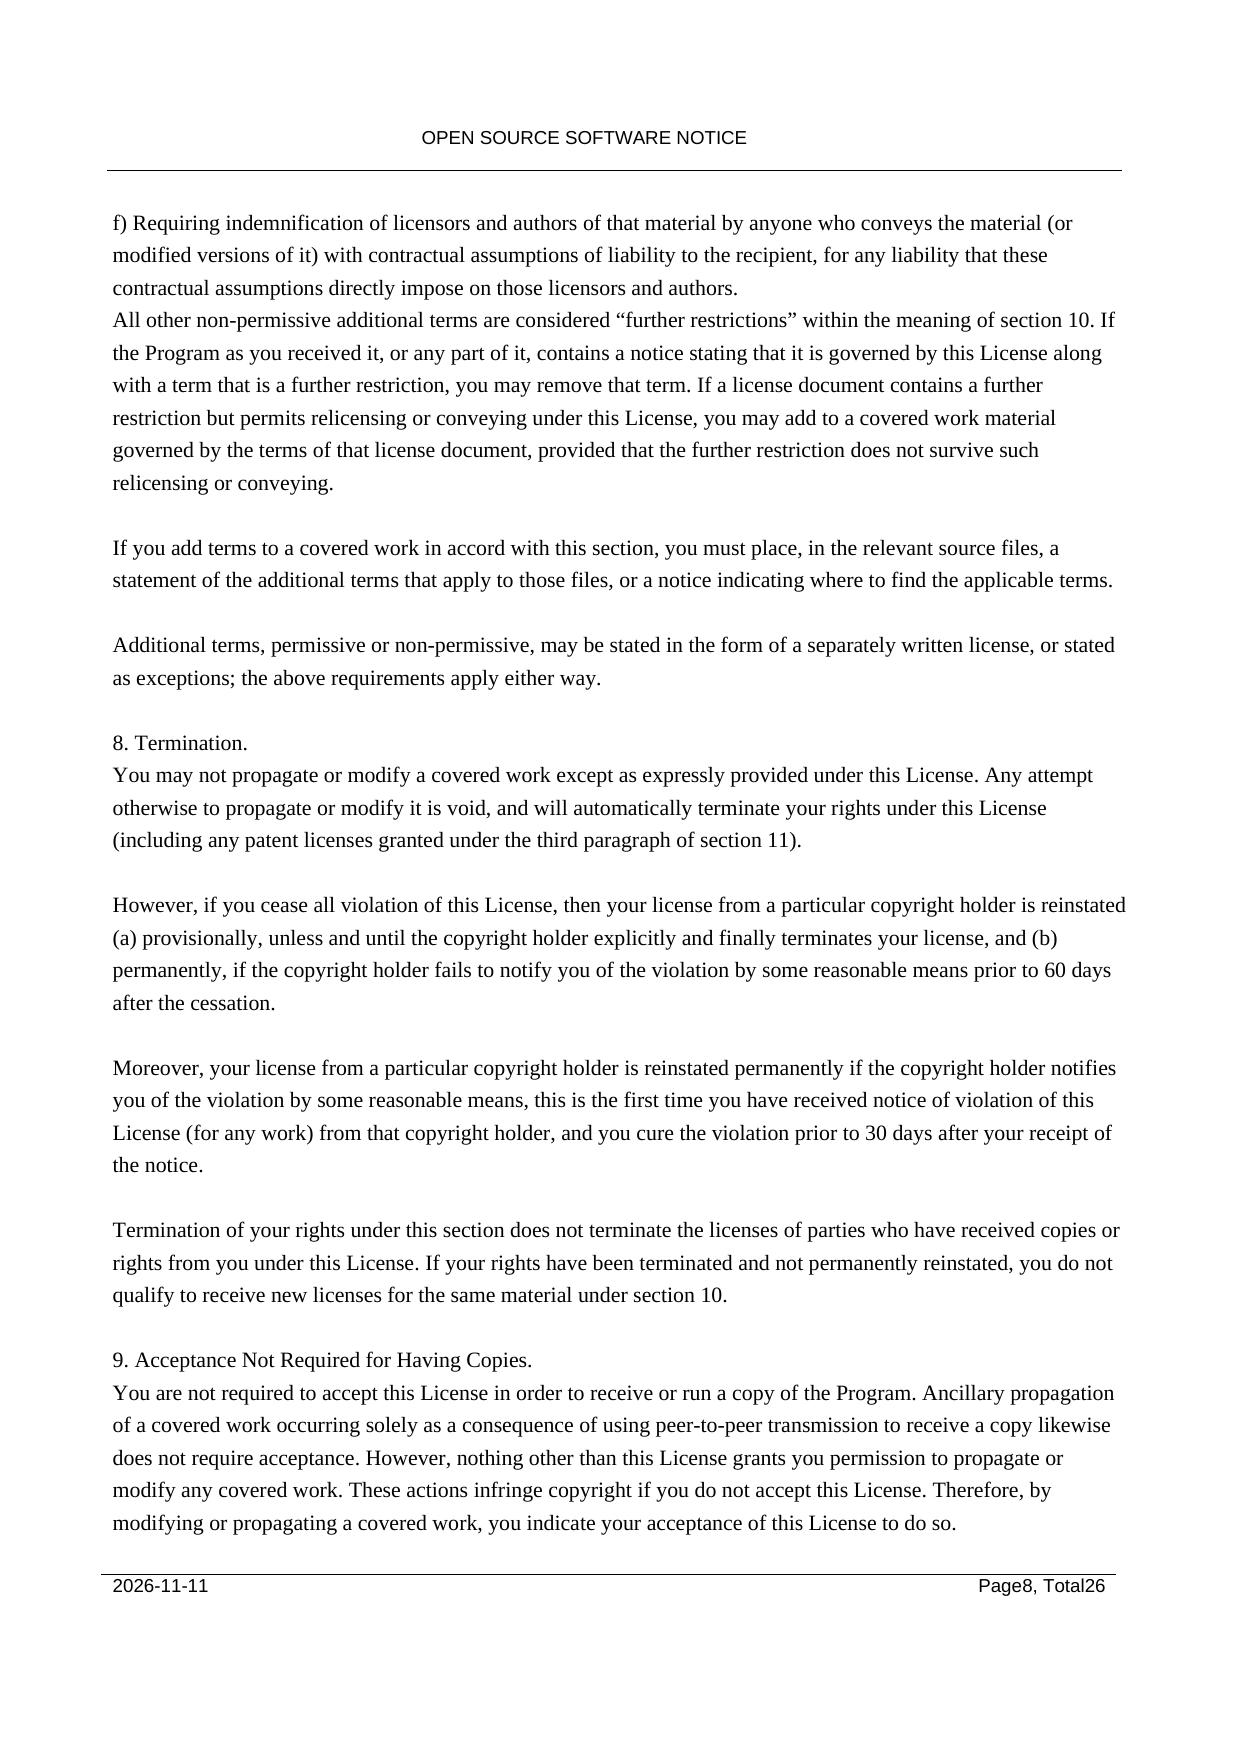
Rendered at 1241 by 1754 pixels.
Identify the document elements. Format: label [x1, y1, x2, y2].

text [112, 206, 1128, 1539]
